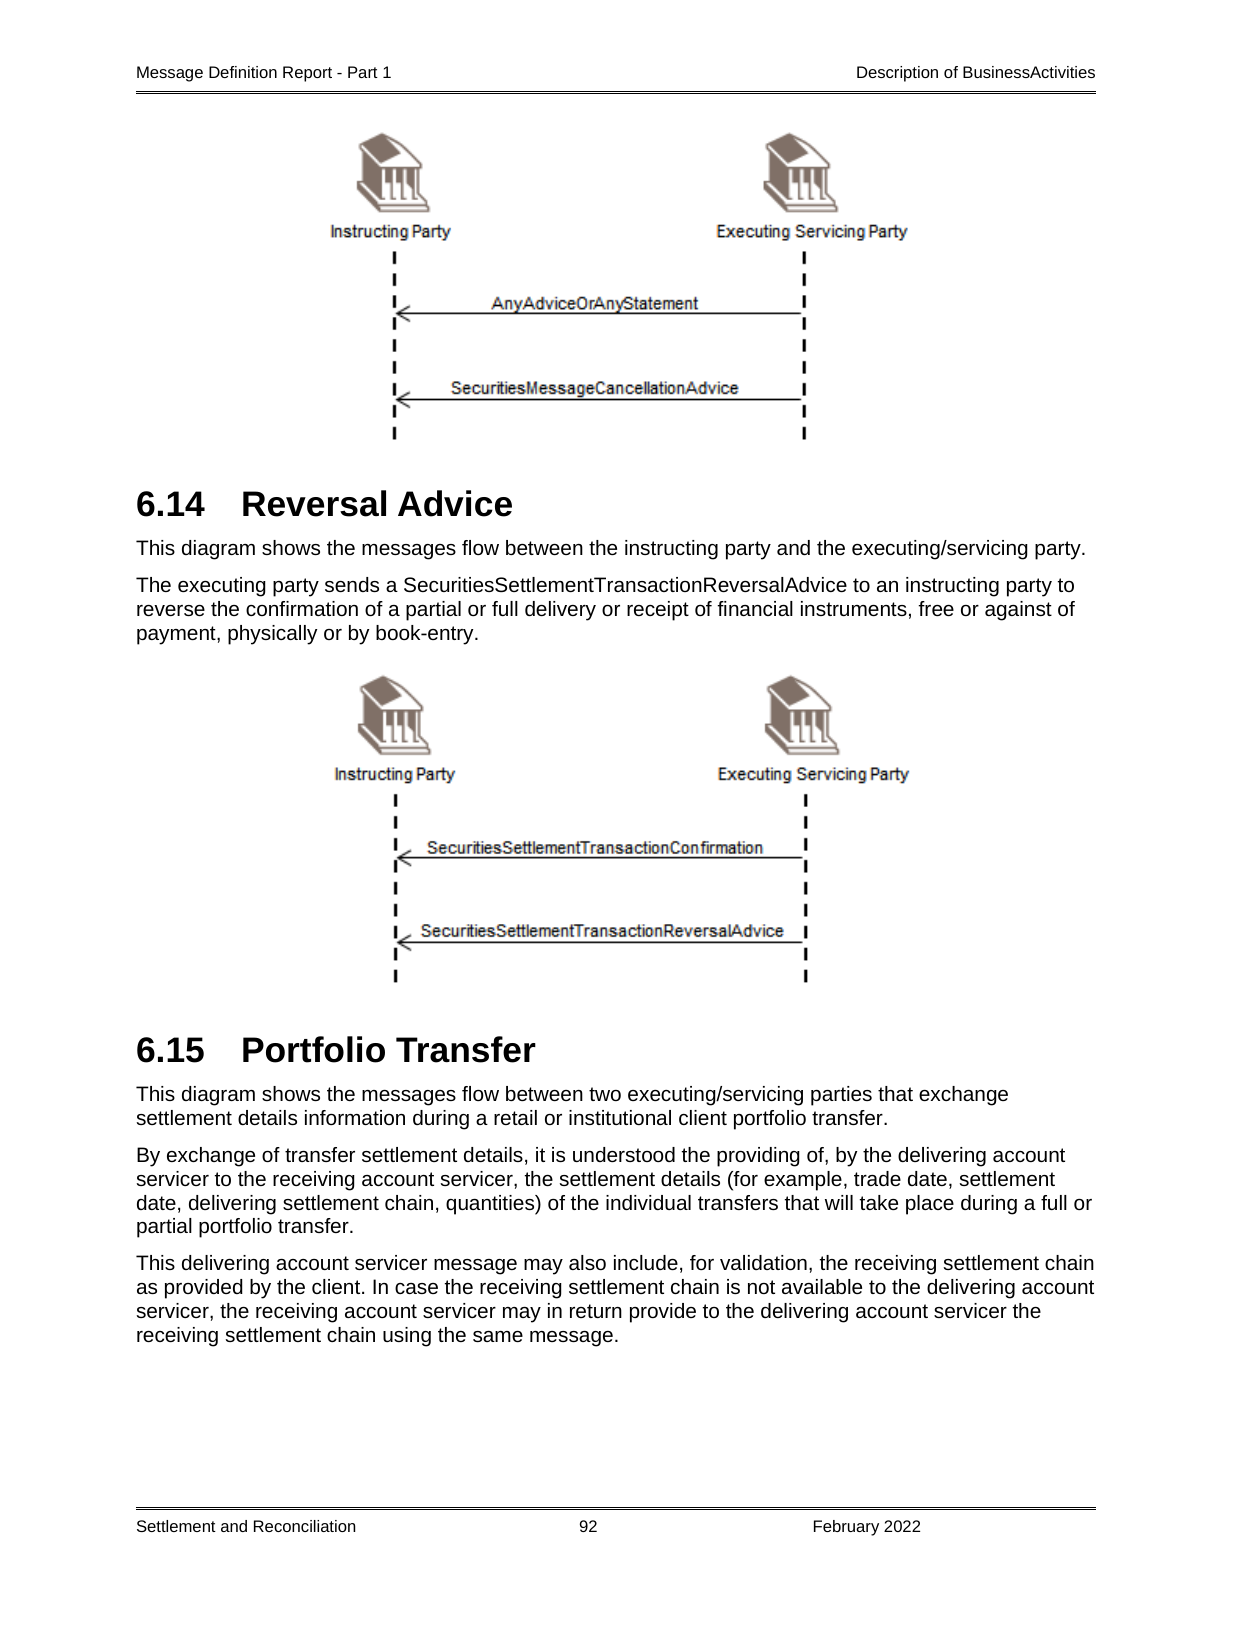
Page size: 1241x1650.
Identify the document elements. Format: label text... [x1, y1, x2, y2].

text By exchange of transfer settlement details, it is understood the providing of, by the delivering account servicer to the receiving account servicer, the settlement details (for example, trade date, settlement date, delivering settlement chain, quantities) of the individual transfers that will take place during a full or partial portfolio transfer. [136, 1142, 1104, 1238]
text This diagram shows the messages flow between the instructing party and the executing/servicing party. [136, 536, 1104, 560]
text This diagram shows the messages flow between two executing/servicing parties that exchange settlement details information during a retail or institutional client portfolio transfer. [136, 1082, 1104, 1130]
text This delivering account servicer message may also include, for validation, the receiving settlement chain as provided by the client. In case the receiving settlement chain is not available to the delivering account servicer, the receiving account servicer may in return provide to the delivering account servicer the receiving settlement chain using the same message. [136, 1251, 1104, 1347]
subtitle Reversal Advice [136, 483, 1104, 523]
picture [327, 669, 914, 992]
picture [315, 117, 925, 446]
text The executing party sends a SecuritiesSettlementTransactionReversalAdvice to an instructing party to reverse the confirmation of a partial or full delivery or receipt of financial instruments, free or against of payment, physically or by book-entry. [136, 572, 1104, 644]
subtitle Portfolio Transfer [136, 1029, 1104, 1069]
